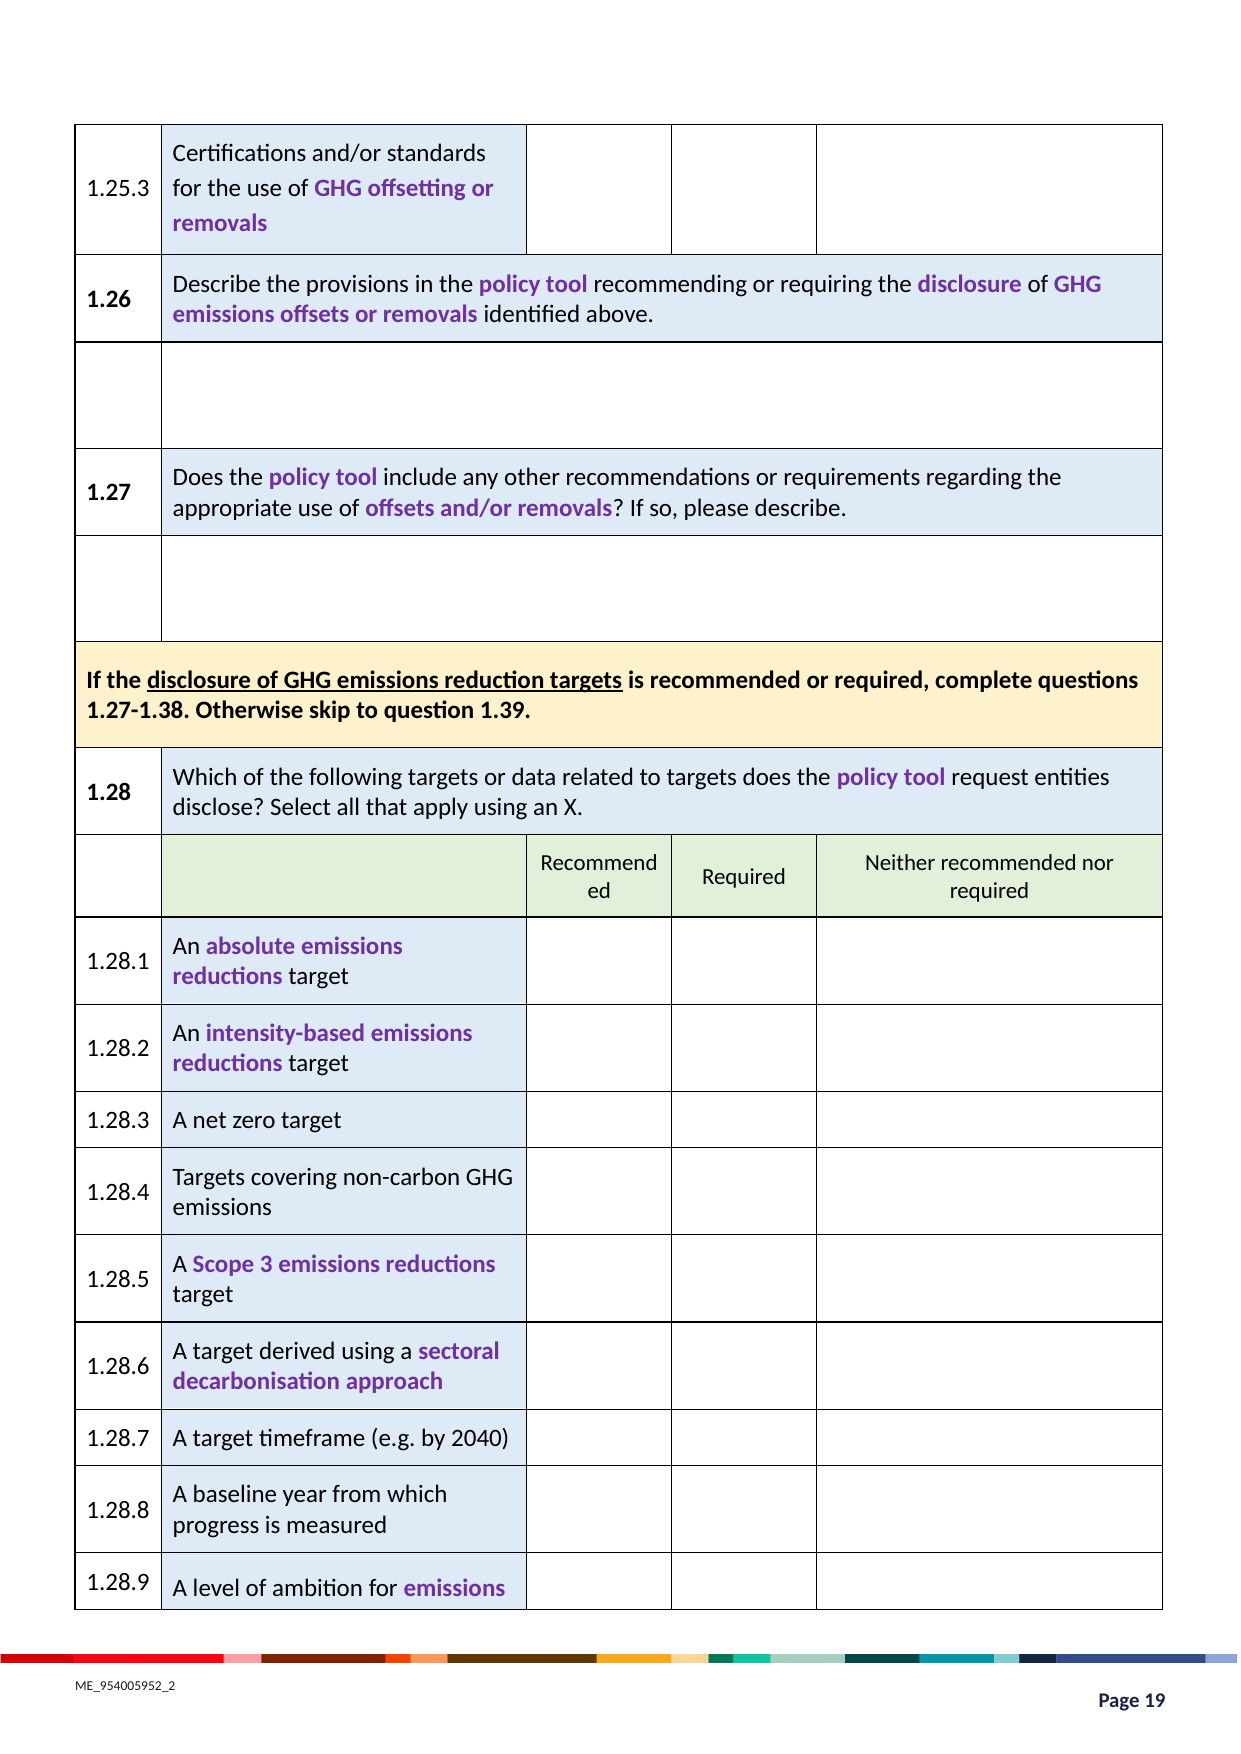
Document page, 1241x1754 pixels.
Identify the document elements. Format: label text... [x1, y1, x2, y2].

table_cell [672, 918, 816, 1003]
table_cell [527, 1092, 671, 1147]
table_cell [162, 1553, 526, 1609]
table_cell Targets covering non-carbon GHG emissions [162, 1148, 526, 1234]
table_cell 1.28.6 [76, 1323, 161, 1408]
table_cell [672, 1092, 816, 1147]
table_cell [76, 343, 161, 448]
table_cell [672, 1005, 816, 1091]
table_cell Recommended [527, 835, 671, 916]
table_cell A target derived using a sectoral decarbonisation approach [162, 1323, 526, 1408]
table_cell [672, 125, 816, 254]
table_cell Describe the provisions in the policy tool recommending or requiring the disclosure of GHG emissions offsets or removals identified above. [162, 255, 1162, 341]
table_cell 1.28.1 [76, 918, 161, 1003]
table_cell [527, 1323, 671, 1408]
table_cell 1.28.8 [76, 1466, 161, 1552]
table_cell A Scope 3 emissions reductions target [162, 1235, 526, 1321]
table_cell [527, 1553, 671, 1609]
table_cell 1.28 [76, 748, 161, 834]
table_cell [527, 1410, 671, 1465]
table_cell [76, 835, 161, 916]
table_cell [817, 1466, 1162, 1552]
table_cell [817, 1553, 1162, 1609]
table_cell [817, 1005, 1162, 1091]
table_cell 1.28.3 [76, 1092, 161, 1147]
picture [0, 1654, 1236, 1663]
table_cell [527, 1005, 671, 1091]
table_cell If the disclosure of GHG emissions reduction targets is recommended or required, complete questions 1.27-1.38. Otherwise skip to question 1.39. [76, 642, 1162, 747]
table_cell A net zero target [162, 1092, 526, 1147]
table_cell [527, 1148, 671, 1234]
table_cell A target timeframe (e.g. by 2040) [162, 1410, 526, 1465]
table_cell [527, 125, 671, 254]
table_cell A baseline year from which progress is measured [162, 1466, 526, 1552]
table_cell [672, 1235, 816, 1321]
table_cell [527, 1466, 671, 1552]
table_cell 1.25.3 [76, 125, 161, 254]
table_cell Which of the following targets or data related to targets does the policy tool request entities disclose? Select all that apply using an X. [162, 748, 1162, 834]
table_cell [817, 1323, 1162, 1408]
table_cell [817, 1235, 1162, 1321]
table_cell 1.28.9 [76, 1553, 161, 1609]
table_cell [672, 1148, 816, 1234]
table_cell [817, 125, 1162, 254]
table_cell [672, 1410, 816, 1465]
table_cell Required [672, 835, 816, 916]
table_cell [527, 1235, 671, 1321]
table_cell [672, 1553, 816, 1609]
table_cell 1.28.5 [76, 1235, 161, 1321]
table_cell 1.28.4 [76, 1148, 161, 1234]
table_cell Does the policy tool include any other recommendations or requirements regarding the appropriate use of offsets and/or removals? If so, please describe. [162, 449, 1162, 535]
table_cell [527, 918, 671, 1003]
table_cell 1.26 [76, 255, 161, 341]
table_cell [162, 536, 1162, 641]
table_cell 1.28.7 [76, 1410, 161, 1465]
table_cell [162, 835, 526, 916]
table_cell Certifications and/or standards for the use of GHG offsetting or removals [162, 125, 526, 254]
table_cell [162, 343, 1162, 448]
table_cell [672, 1323, 816, 1408]
table_cell An absolute emissions reductions target [162, 918, 526, 1003]
table_cell Neither recommended nor required [817, 835, 1162, 916]
table_cell [76, 536, 161, 641]
table_cell 1.28.2 [76, 1005, 161, 1091]
table_cell [817, 918, 1162, 1003]
table_cell [817, 1148, 1162, 1234]
table_cell 1.27 [76, 449, 161, 535]
table_cell [672, 1466, 816, 1552]
table_cell An intensity-based emissions reductions target [162, 1005, 526, 1091]
table_cell [817, 1092, 1162, 1147]
table_cell [817, 1410, 1162, 1465]
